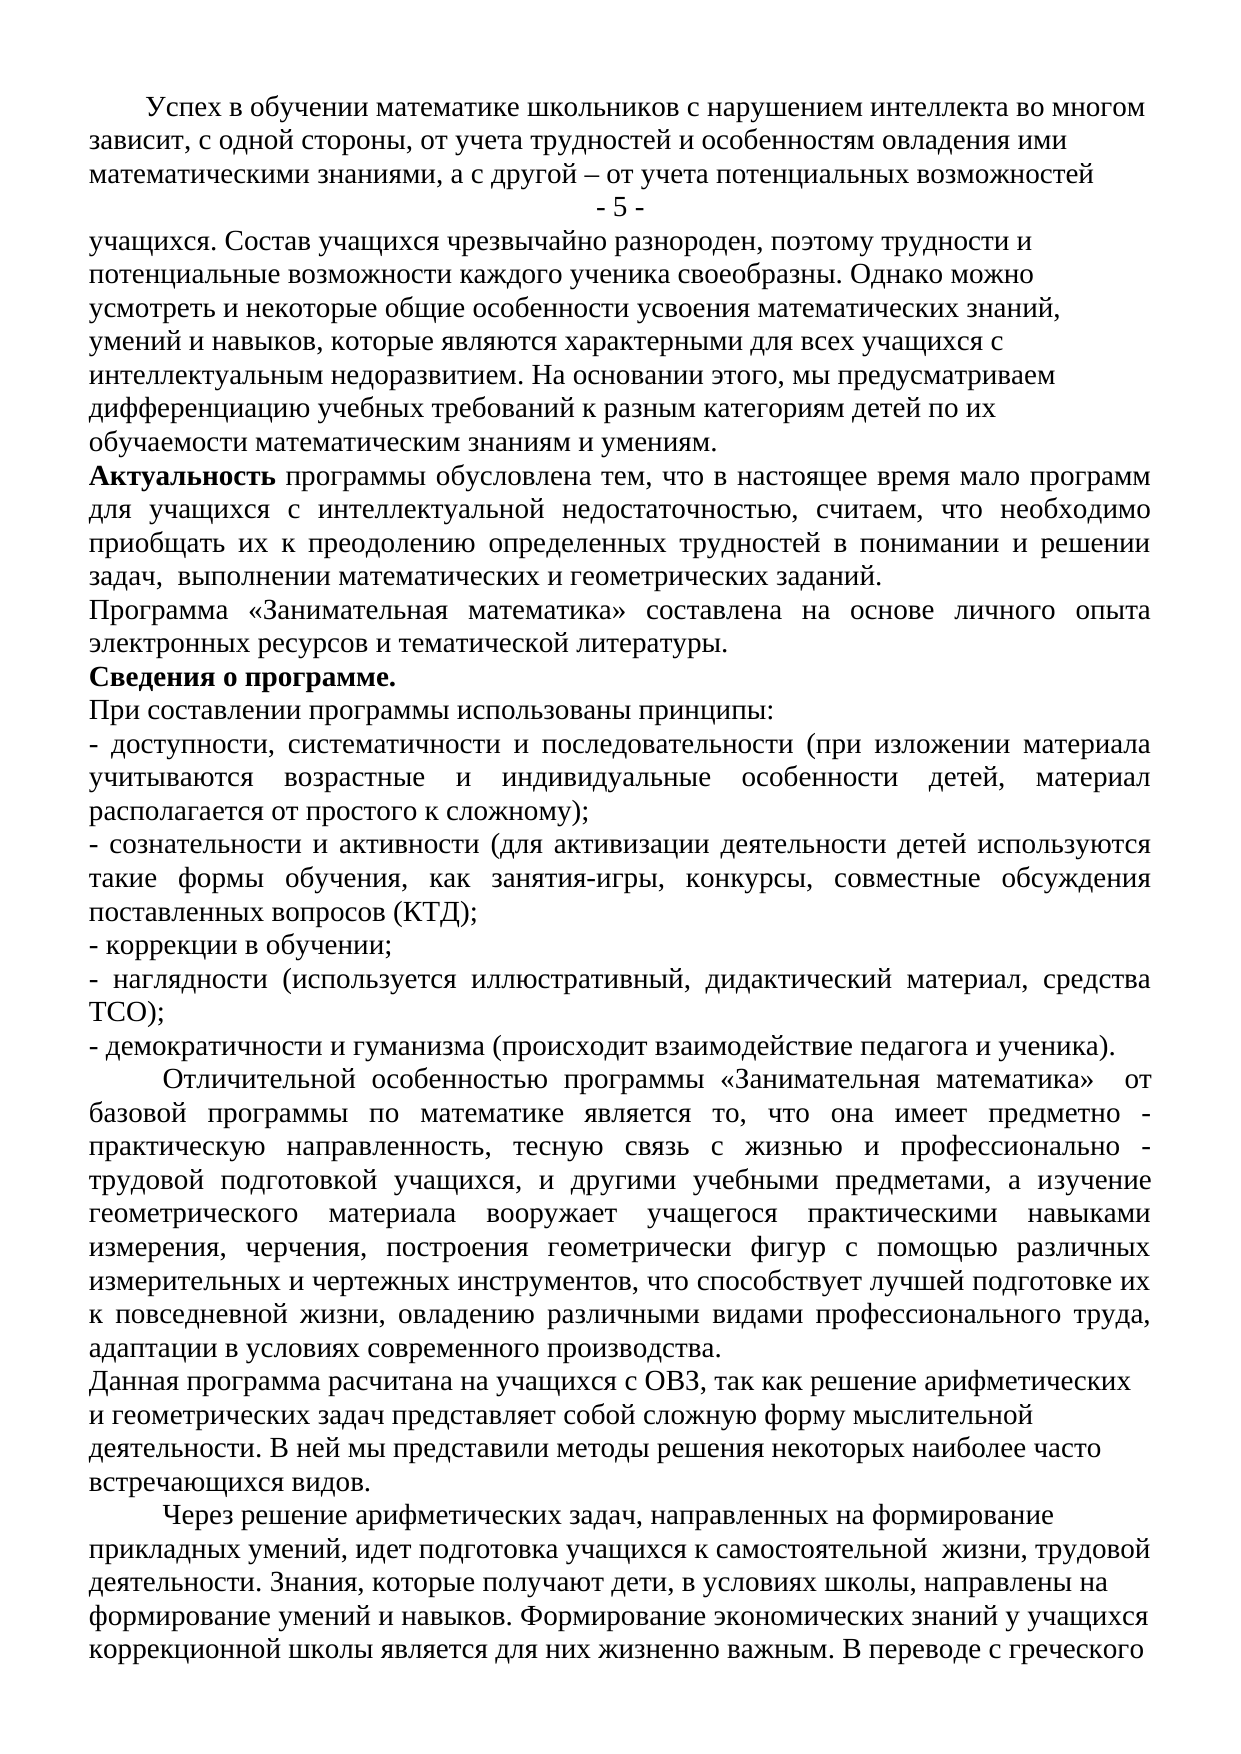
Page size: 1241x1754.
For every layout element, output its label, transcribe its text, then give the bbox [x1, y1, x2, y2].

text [89, 1497, 1152, 1665]
text При составлении программы использованы принципы: [89, 692, 1152, 726]
text Успех в обучении математике школьников с нарушением интеллекта во многом зависит, с одной стороны, от учета трудностей и особенностям овладения ими математическими знаниями, а с другой – от учета потенциальных возможностей [89, 89, 1152, 189]
text учащихся. Состав учащихся чрезвычайно разнороден, поэтому трудности и потенциальные возможности каждого ученика своеобразны. Однако можно усмотреть и некоторые общие особенности усвоения математических знаний, умений и навыков, которые являются характерными для всех учащихся с [89, 223, 1152, 357]
text - демократичности и гуманизма (происходит взаимодействие педагога и ученика). [89, 1028, 1152, 1061]
text - коррекции в обучении; [89, 927, 1152, 961]
text Сведения о программе. [89, 659, 1152, 692]
text Программа «Занимательная математика» составлена на основе личного опыта электронных ресурсов и тематической литературы. [89, 592, 1152, 659]
text - сознательности и активности (для активизации деятельности детей используются такие формы обучения, как занятия-игры, конкурсы, совместные обсуждения поставленных вопросов (КТД); [89, 827, 1152, 927]
text Отличительной особенностью программы «Занимательная математика» от базовой программы по математике является то, что она имеет предметно - практическую направленность, тесную связь с жизнью и профессионально - трудовой подготовкой учащихся, и другими учебными предметами, а изучение геометрического материала вооружает учащегося практическими навыками измерения, черчения, построения геометрически фигур с помощью различных измерительных и чертежных инструментов, что способствует лучшей подготовке их к повседневной жизни, овладению различными видами профессионального труда, адаптации в условиях современного производства. [89, 1061, 1152, 1363]
text Актуальность программы обусловлена тем, что в настоящее время мало программ для учащихся с интеллектуальной недостаточностью, считаем, что необходимо приобщать их к преодолению определенных трудностей в понимании и решении задач, выполнении математических и геометрических заданий. [89, 458, 1152, 592]
text - наглядности (используется иллюстративный, дидактический материал, средства ТСО); [89, 961, 1152, 1028]
text интеллектуальным недоразвитием. На основании этого, мы предусматриваем дифференциацию учебных требований к разным категориям детей по их обучаемости математическим знаниям и умениям. [89, 357, 1152, 458]
text - 5 - [89, 189, 1152, 223]
text - доступности, систематичности и последовательности (при изложении материала учитываются возрастные и индивидуальные особенности детей, материал располагается от простого к сложному); [89, 726, 1152, 827]
text Данная программа расчитана на учащихся с ОВЗ, так как решение арифметических и геометрических задач представляет собой сложную форму мыслительной деятельности. В ней мы представили методы решения некоторых наиболее часто встречающихся видов. [89, 1363, 1152, 1497]
